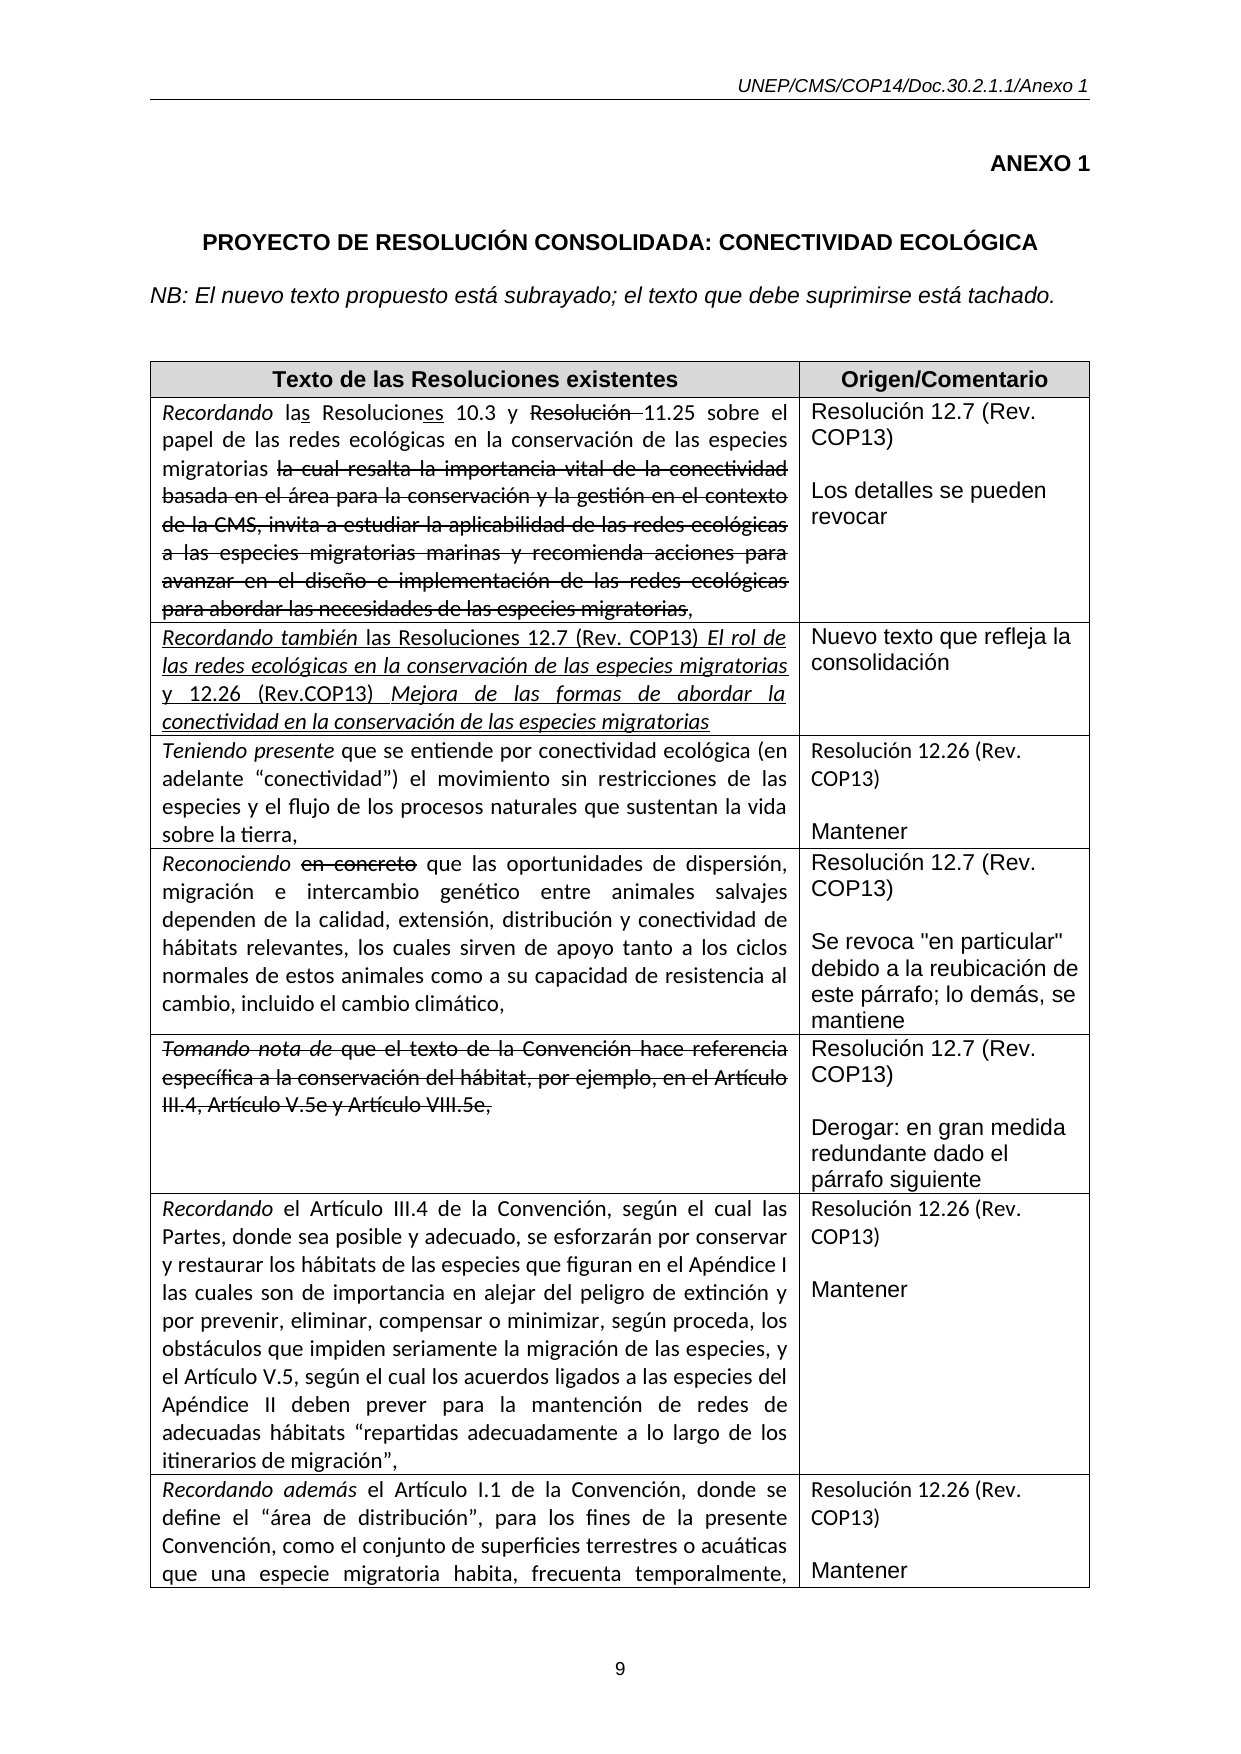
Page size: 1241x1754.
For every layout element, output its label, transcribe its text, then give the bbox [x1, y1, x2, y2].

table_cell Resolución 12.7 (Rev. COP13) Los detalles se pueden revocar [800, 398, 1089, 622]
table_header Texto de las Resoluciones existentes [151, 362, 799, 397]
table_cell Reconociendo en concreto que las oportunidades de dispersión, migración e intercambio genético entre animales salvajes dependen de la calidad, extensión, distribución y conectividad de hábitats relevantes, los cuales sirven de apoyo tanto a los ciclos normales de estos animales como a su capacidad de resistencia al cambio, incluido el cambio climático, [151, 849, 799, 1033]
table_cell Resolución 12.26 (Rev. COP13) Mantener [800, 1194, 1089, 1474]
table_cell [151, 1475, 799, 1587]
table_cell Resolución 12.7 (Rev. COP13) Se revoca "en particular" debido a la reubicación de este párrafo; lo demás, se mantiene [800, 849, 1089, 1033]
table_cell Recordando también las Resoluciones 12.7 (Rev. COP13) El rol de las redes ecológicas en la conservación de las especies migratorias y 12.26 (Rev.COP13) Mejora de las formas de abordar la conectividad en la conservación de las especies migratorias [151, 623, 799, 735]
table_cell Recordando las Resoluciones 10.3 y Resolución 11.25 sobre el papel de las redes ecológicas en la conservación de las especies migratorias la cual resalta la importancia vital de la conectividad basada en el área para la conservación y la gestión en el contexto de la CMS, invita a estudiar la aplicabilidad de las redes ecológicas a las especies migratorias marinas y recomienda acciones para avanzar en el diseño e implementación de las redes ecológicas para abordar las necesidades de las especies migratorias, [151, 398, 799, 622]
table_cell Teniendo presente que se entiende por conectividad ecológica (en adelante “conectividad”) el movimiento sin restricciones de las especies y el flujo de los procesos naturales que sustentan la vida sobre la tierra, [151, 736, 799, 848]
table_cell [800, 1475, 1089, 1587]
text ANEXO 1 [150, 150, 1090, 176]
text NB: El nuevo texto propuesto está subrayado; el texto que debe suprimirse está tachado. [150, 282, 1090, 308]
table_cell Resolución 12.7 (Rev. COP13) Derogar: en gran medida redundante dado el párrafo siguiente [800, 1035, 1089, 1193]
text PROYECTO DE RESOLUCIÓN CONSOLIDADA: CONECTIVIDAD ECOLÓGICA [150, 229, 1090, 255]
table_cell Resolución 12.26 (Rev. COP13) Mantener [800, 736, 1089, 848]
table_cell Recordando el Artículo III.4 de la Convención, según el cual las Partes, donde sea posible y adecuado, se esforzarán por conservar y restaurar los hábitats de las especies que figuran en el Apéndice I las cuales son de importancia en alejar del peligro de extinción y por prevenir, eliminar, compensar o minimizar, según proceda, los obstáculos que impiden seriamente la migración de las especies, y el Artículo V.5, según el cual los acuerdos ligados a las especies del Apéndice II deben prever para la mantención de redes de adecuadas hábitats “repartidas adecuadamente a lo largo de los itinerarios de migración”, [151, 1194, 799, 1474]
table_header Origen/Comentario [800, 362, 1089, 397]
table_cell Nuevo texto que refleja la consolidación [800, 623, 1089, 735]
table_cell Tomando nota de que el texto de la Convención hace referencia específica a la conservación del hábitat, por ejemplo, en el Artículo III.4, Artículo V.5e y Artículo VIII.5e, [151, 1035, 799, 1193]
